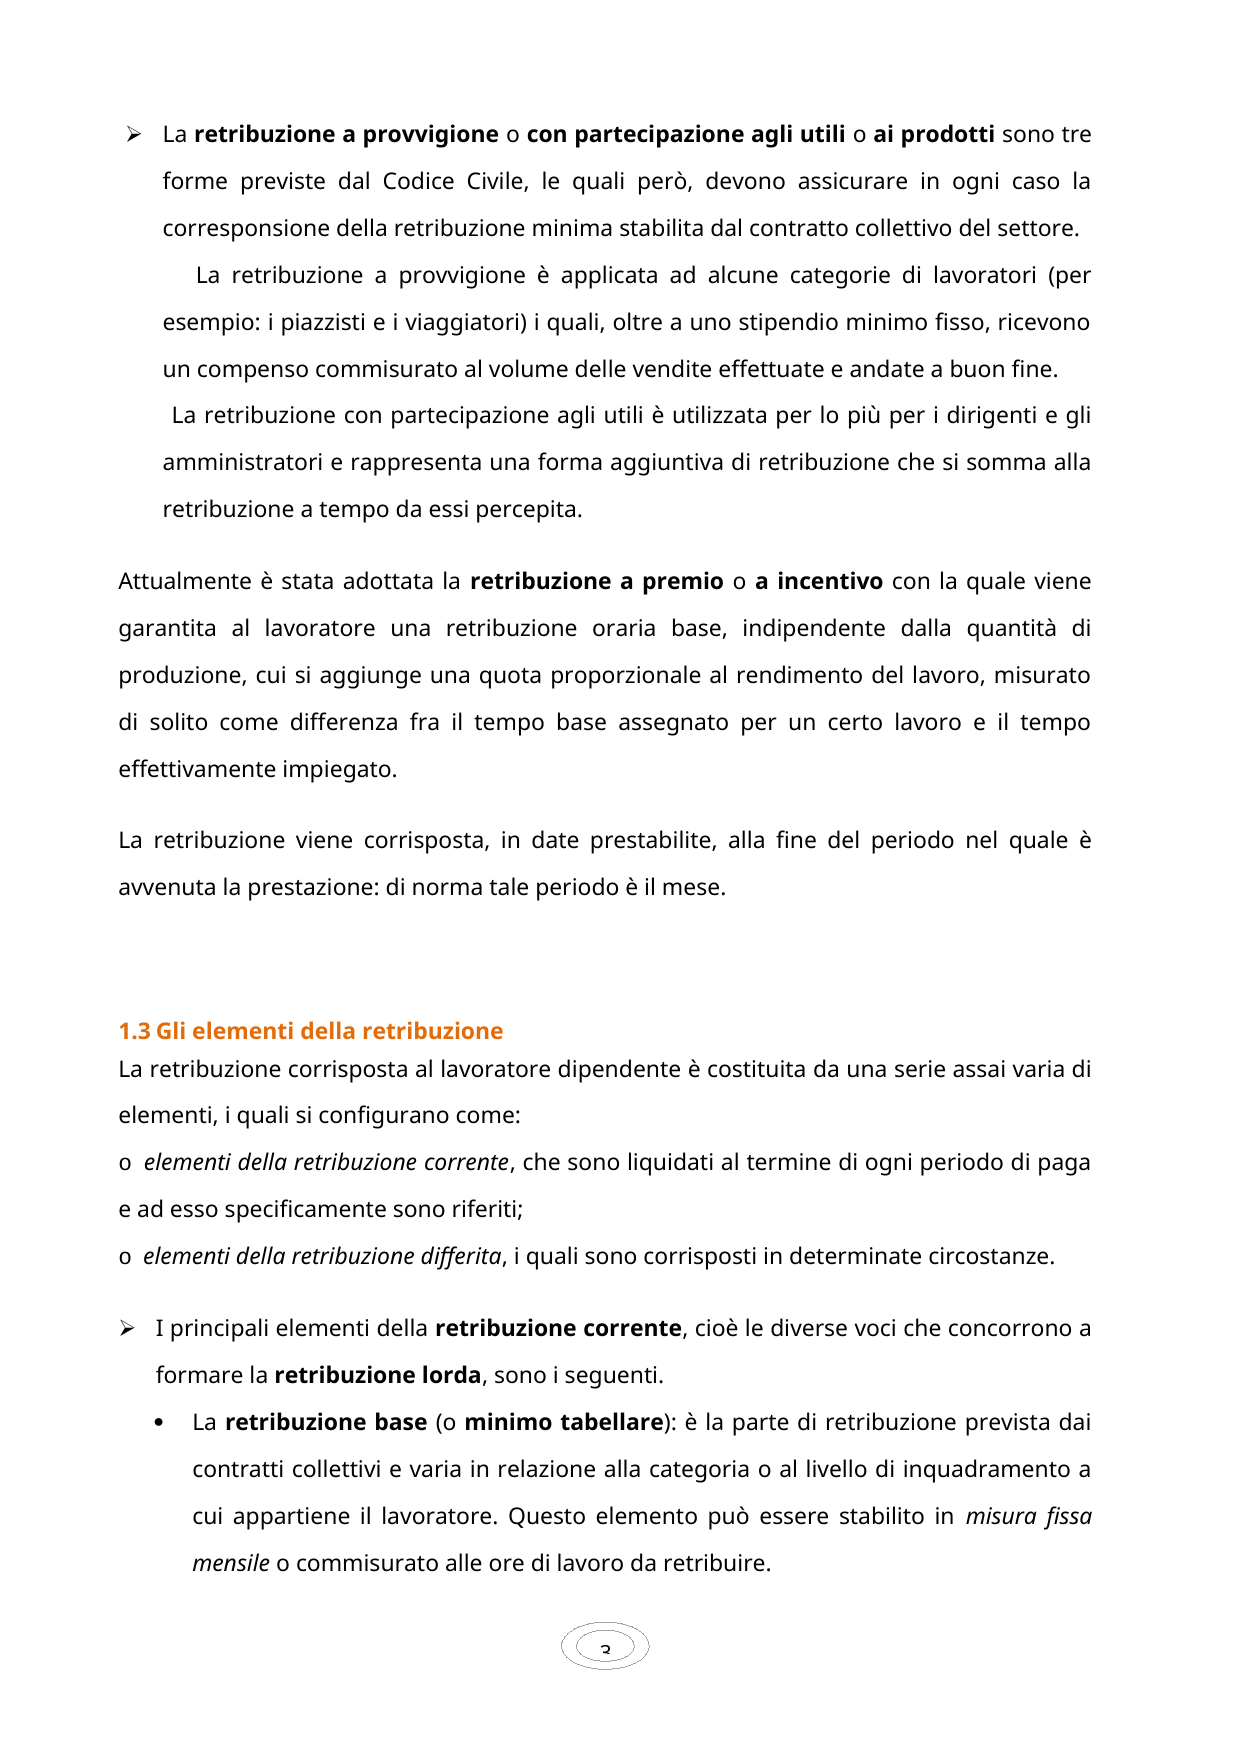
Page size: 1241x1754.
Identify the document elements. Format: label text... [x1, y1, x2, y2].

subtitle Gli elementi della retribuzione [118, 1015, 1092, 1046]
text La retribuzione corrisposta al lavoratore dipendente è costituita da una serie assai varia di elementi, i quali si configurano come: [118, 1052, 1092, 1131]
list elementi della retribuzione differita, i quali sono corrisposti in determinate circostanze. [118, 1240, 1092, 1271]
text La retribuzione a provvigione è applicata ad alcune categorie di lavoratori (per esempio: i piazzisti e i viaggiatori) i quali, oltre a uno stipendio minimo fisso, ricevono un compenso commisurato al volume delle vendite effettuate e andate a buon fine. [118, 259, 1092, 384]
text Attualmente è stata adottata la retribuzione a premio o a incentivo con la quale viene garantita al lavoratore una retribuzione oraria base, indipendente dalla quantità di produzione, cui si aggiunge una quota proporzionale al rendimento del lavoro, misurato di solito come differenza fra il tempo base assegnato per un certo lavoro e il tempo effettivamente impiegato. [118, 565, 1092, 784]
text La retribuzione con partecipazione agli utili è utilizzata per lo più per i dirigenti e gli amministratori e rappresenta una forma aggiuntiva di retribuzione che si somma alla retribuzione a tempo da essi percepita. [125, 399, 1092, 524]
list I principali elementi della retribuzione corrente, cioè le diverse voci che concorrono a formare la retribuzione lorda, sono i seguenti. [118, 1312, 1092, 1390]
text La retribuzione viene corrisposta, in date prestabilite, alla fine del periodo nel quale è avvenuta la prestazione: di norma tale periodo è il mese. [118, 824, 1092, 902]
list La retribuzione a provvigione o con partecipazione agli utili o ai prodotti sono tre forme previste dal Codice Civile, le quali però, devono assicurare in ogni caso la corresponsione della retribuzione minima stabilita dal contratto collettivo del settore. [125, 118, 1092, 243]
list La retribuzione base (o minimo tabellare): è la parte di retribuzione prevista dai contratti collettivi e varia in relazione alla categoria o al livello di inquadramento a cui appartiene il lavoratore. Questo elemento può essere stabilito in misura fissa mensile o commisurato alle ore di lavoro da retribuire. [154, 1406, 1092, 1578]
list elementi della retribuzione corrente, che sono liquidati al termine di ogni periodo di paga e ad esso specificamente sono riferiti; [118, 1146, 1092, 1224]
